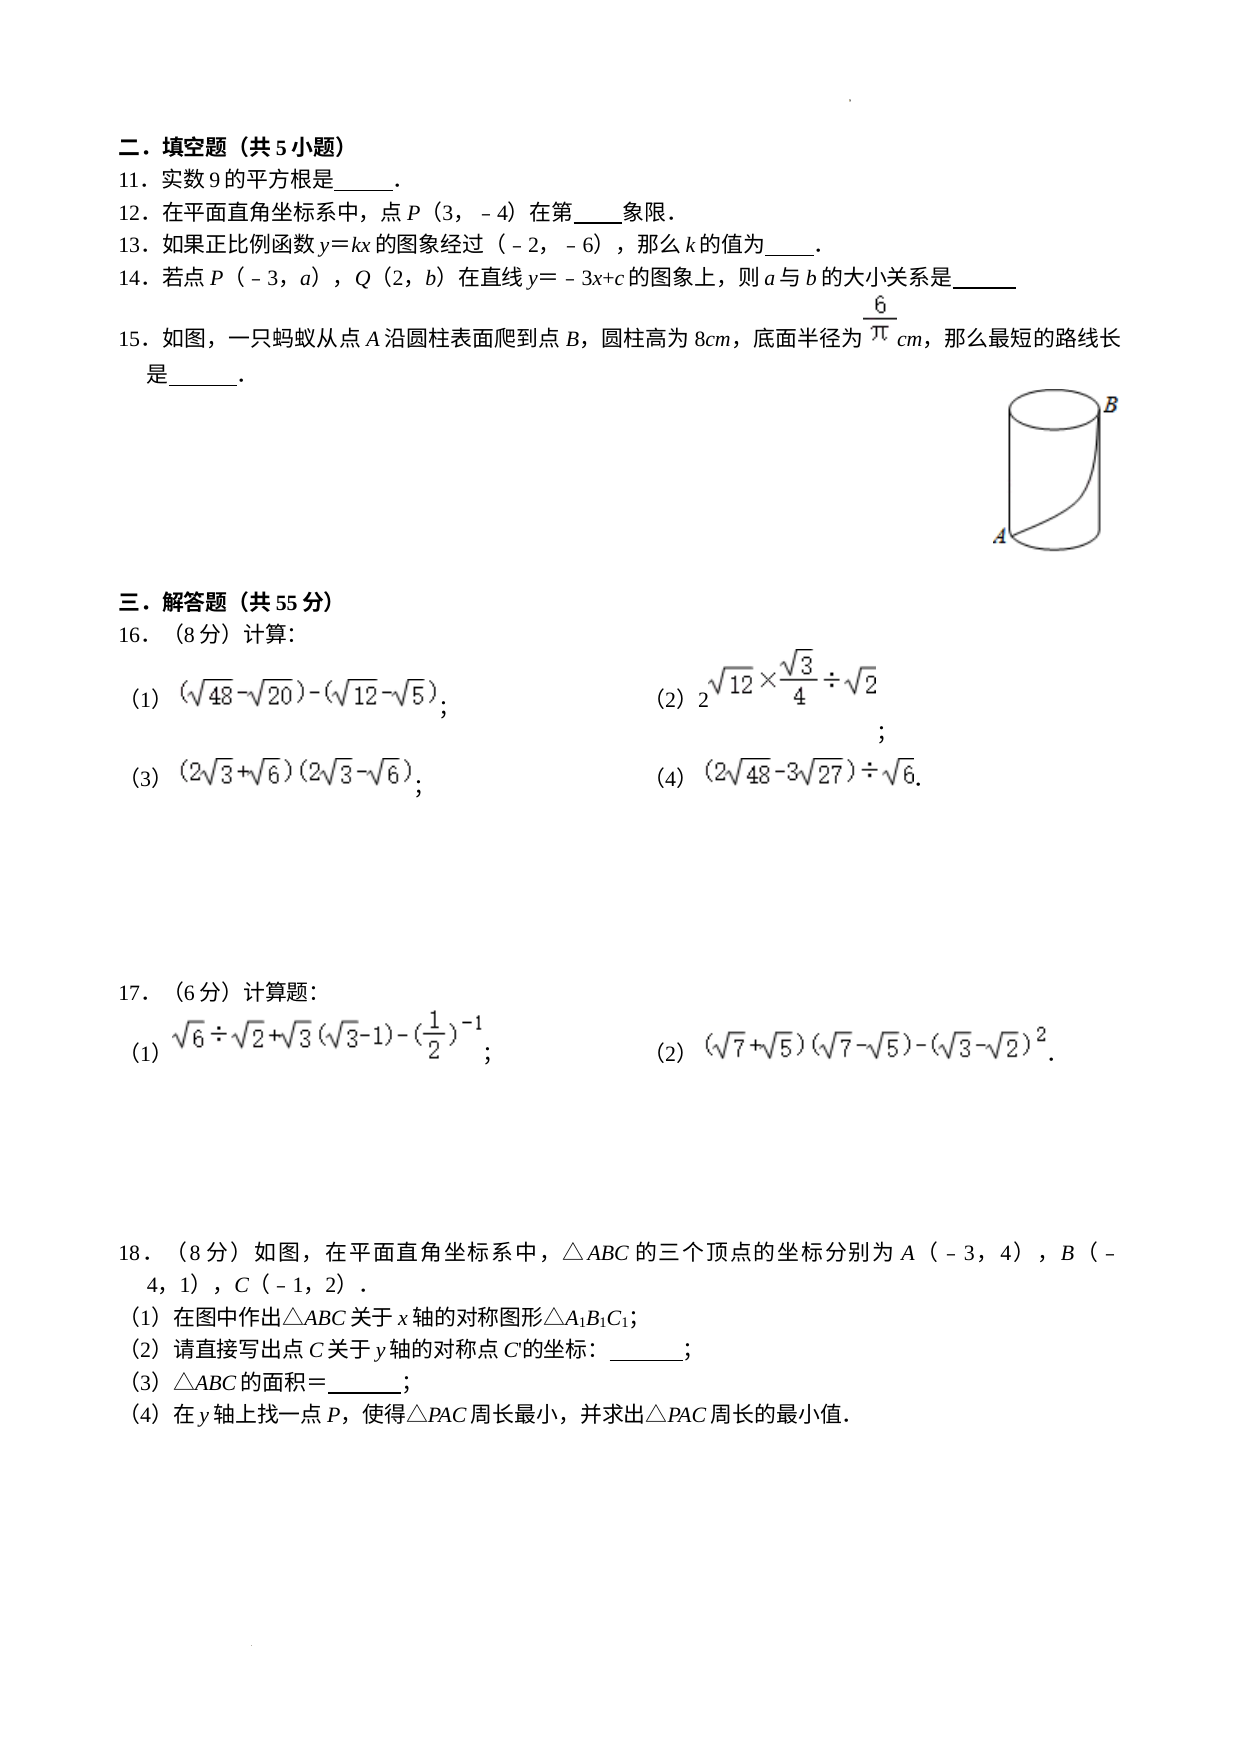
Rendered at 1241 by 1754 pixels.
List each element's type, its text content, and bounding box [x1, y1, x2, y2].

picture [172, 1006, 483, 1062]
picture [172, 679, 439, 708]
picture [697, 758, 914, 787]
picture [708, 649, 876, 708]
text （1）； （2）2； [118, 649, 1122, 747]
text 13．如果正比例函数y＝kx的图象经过（﹣2，﹣6），那么k的值为 ． [118, 227, 1122, 259]
text 三．解答题（共55分） [118, 584, 1122, 617]
text （3）； （4）． [118, 747, 1122, 812]
text 12．在平面直角坐标系中，点P（3，﹣4）在第 象限． [118, 194, 1122, 227]
text 16．（8分）计算： [118, 617, 1122, 649]
text 17．（6分）计算题： [118, 974, 1122, 1007]
text （1）在图中作出△ABC关于x轴的对称图形△A1B1C1； [118, 1299, 1122, 1332]
text 11．实数9的平方根是 ． [118, 162, 1122, 194]
picture [697, 1024, 1047, 1062]
picture [172, 758, 414, 787]
text （3）△ABC的面积＝ ； [118, 1364, 1122, 1397]
text 二．填空题（共5小题） [118, 129, 1122, 162]
picture [993, 389, 1123, 556]
text 14．若点P（﹣3，a），Q（2，b）在直线y＝﹣3x+c的图象上，则a与b的大小关系是 [118, 259, 1122, 292]
text 18．（8分）如图，在平面直角坐标系中，△ABC的三个顶点的坐标分别为A（﹣3，4），B（﹣4，1），C（﹣1，2）． [118, 1234, 1122, 1299]
text （2）请直接写出点C关于y轴的对称点C'的坐标： ； [118, 1332, 1122, 1364]
text （4）在y轴上找一点P，使得△PAC周长最小，并求出△PAC周长的最小值． [118, 1397, 1122, 1429]
picture [863, 291, 897, 347]
text 15．如图，一只蚂蚁从点A沿圆柱表面爬到点B，圆柱高为8cm，底面半径为cm，那么最短的路线长是 ． [118, 292, 1122, 389]
